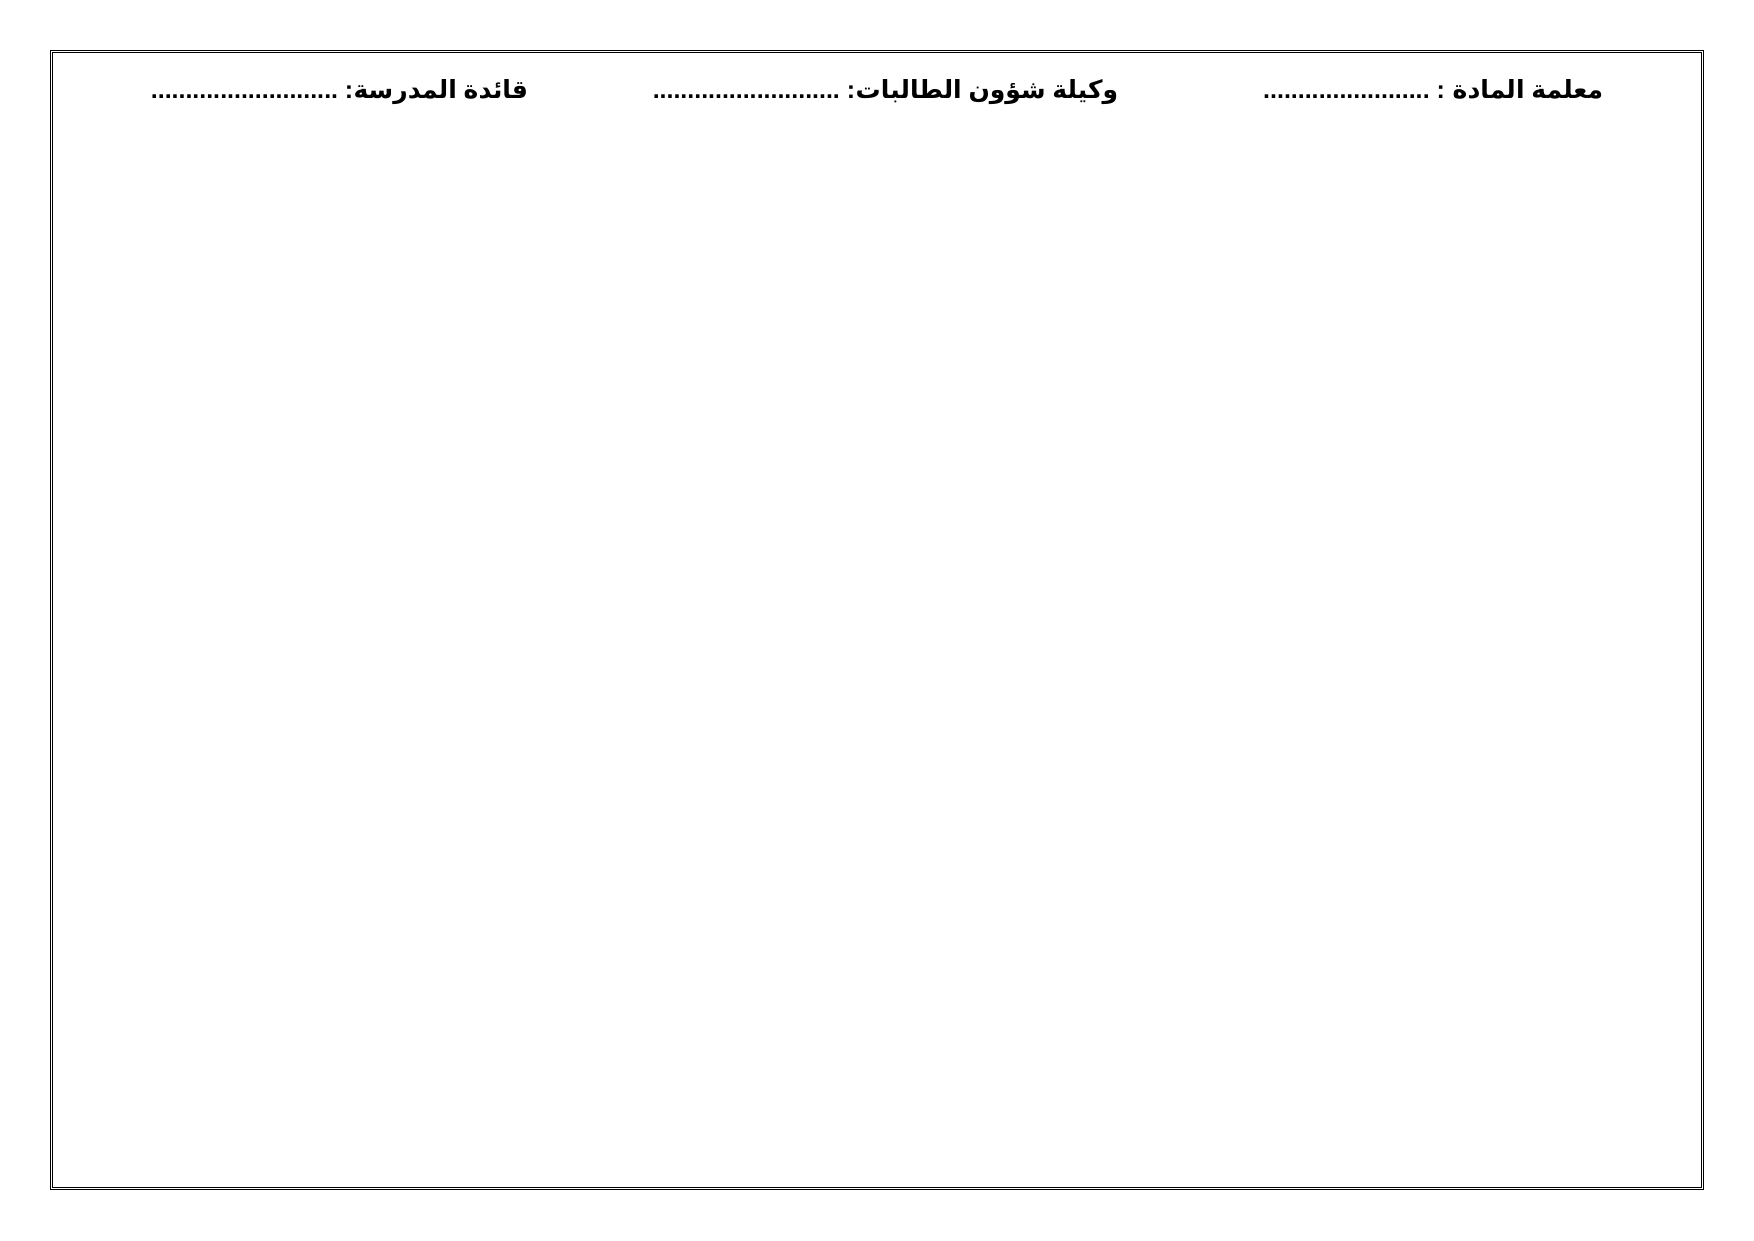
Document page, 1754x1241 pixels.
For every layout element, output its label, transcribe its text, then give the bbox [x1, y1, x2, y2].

text معلمة المادة : ........................ وكيلة شؤون الطالبات: ........................... قائدة المدرسة: ........................... [75, 75, 1679, 104]
